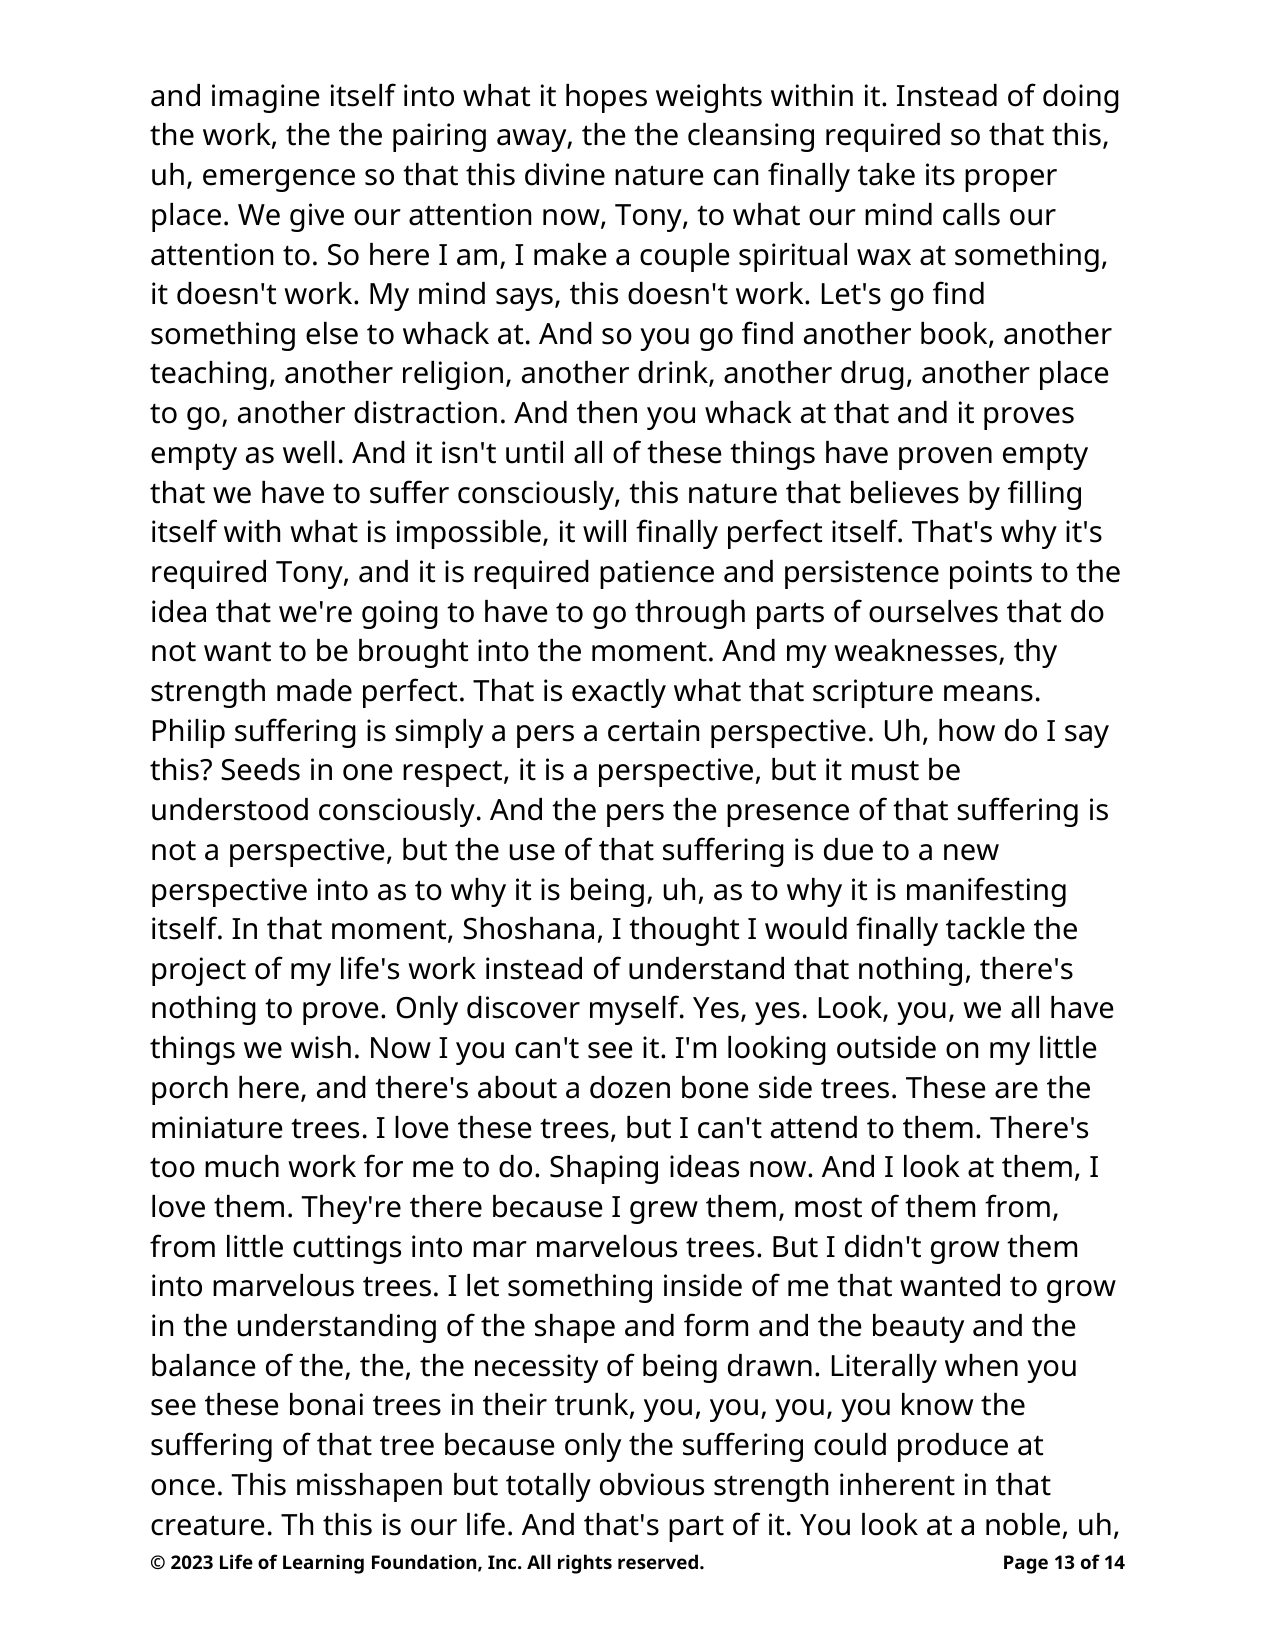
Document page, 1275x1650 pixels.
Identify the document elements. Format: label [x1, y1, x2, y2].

text [150, 75, 1125, 1543]
